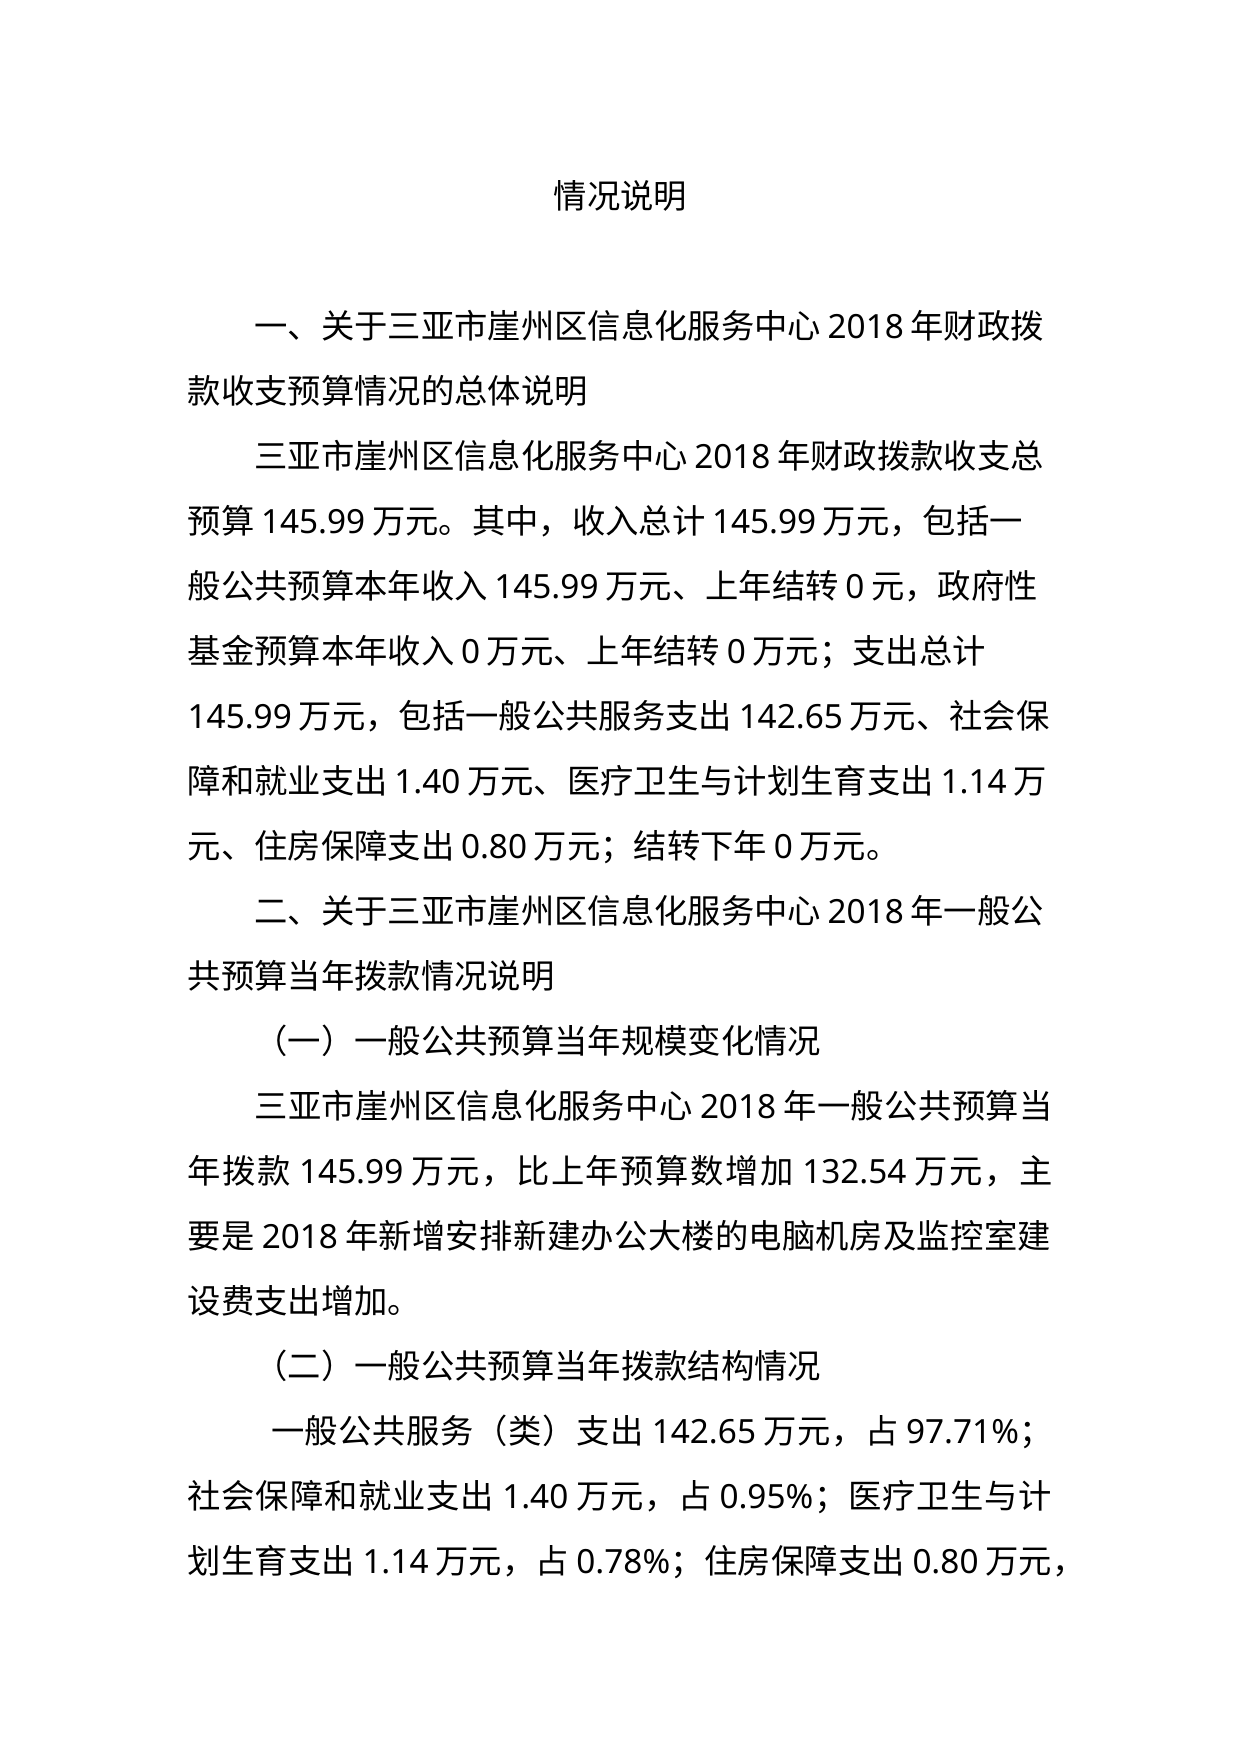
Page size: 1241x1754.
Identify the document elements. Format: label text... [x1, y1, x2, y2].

text （一）一般公共预算当年规模变化情况 [187, 1007, 1053, 1072]
text 三亚市崖州区信息化服务中心2018年一般公共预算当年拨款145.99万元，比上年预算数增加132.54万元，主要是2018年新增安排新建办公大楼的电脑机房及监控室建设费支出增加。 [187, 1072, 1053, 1332]
text （二）一般公共预算当年拨款结构情况 [187, 1332, 1053, 1397]
text 三亚市崖州区信息化服务中心2018年财政拨款收支总预算145.99万元。其中，收入总计145.99万元，包括一般公共预算本年收入145.99万元、上年结转0元，政府性基金预算本年收入0万元、上年结转0万元；支出总计145.99万元，包括一般公共服务支出142.65万元、社会保障和就业支出1.40万元、医疗卫生与计划生育支出1.14万元、住房保障支出0.80万元；结转下年0万元。 [187, 422, 1053, 877]
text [187, 1397, 1053, 1592]
text 二、关于三亚市崖州区信息化服务中心2018年一般公共预算当年拨款情况说明 [187, 877, 1053, 1007]
text 一、关于三亚市崖州区信息化服务中心2018年财政拨款收支预算情况的总体说明 [187, 292, 1053, 422]
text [187, 162, 1053, 227]
